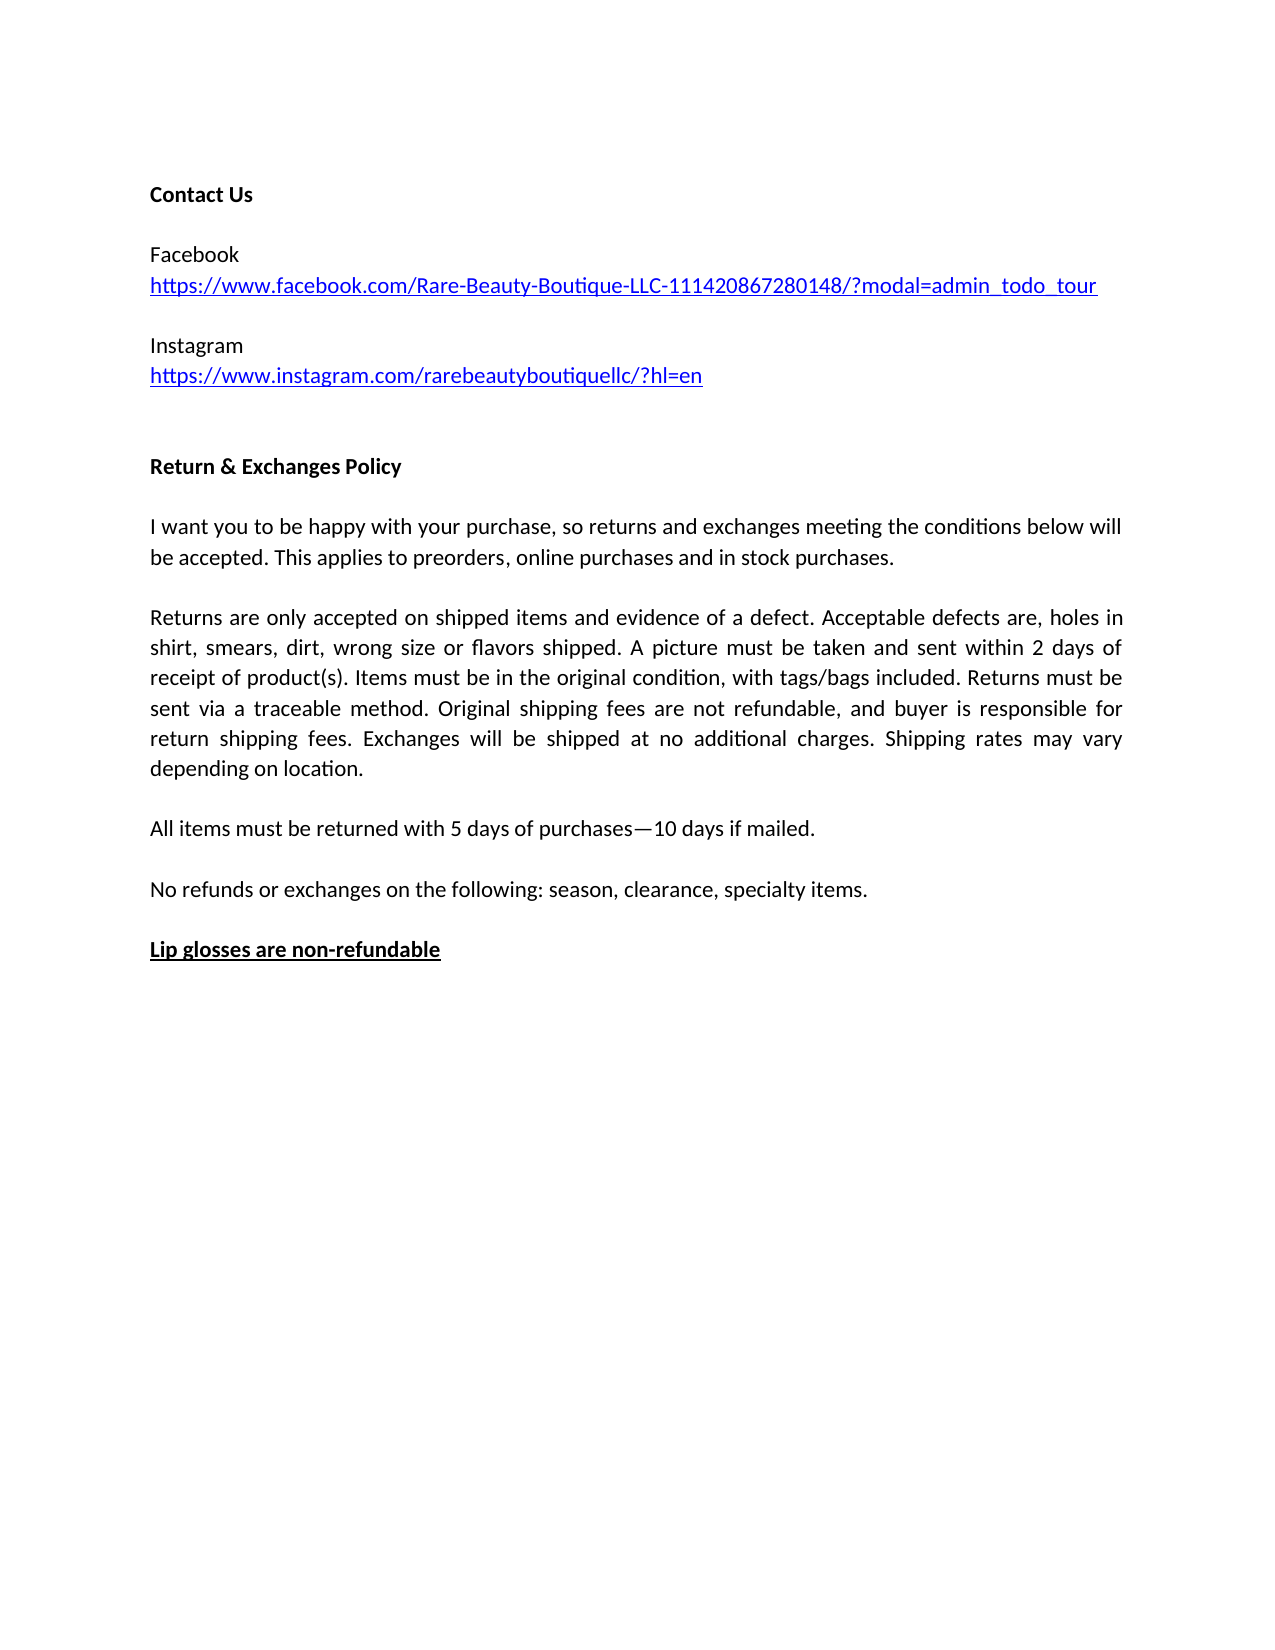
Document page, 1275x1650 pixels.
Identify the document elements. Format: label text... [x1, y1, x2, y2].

text Lip glosses are non-refundable [150, 935, 1125, 963]
text Instagram [150, 331, 1125, 359]
text Returns are only accepted on shipped items and evidence of a defect. Acceptable defects are, holes in shirt, smears, dirt, wrong size or flavors shipped. A picture must be taken and sent within 2 days of receipt of product(s). Items must be in the original condition, with tags/bags included. Returns must be sent via a traceable method. Original shipping fees are not refundable, and buyer is responsible for return shipping fees. Exchanges will be shipped at no additional charges. Shipping rates may vary depending on location. [150, 603, 1125, 782]
text Contact Us [150, 180, 1125, 208]
text Facebook [150, 241, 1125, 269]
text Return & Exchanges Policy [150, 452, 1125, 480]
text All items must be returned with 5 days of purchases—10 days if mailed. [150, 814, 1125, 843]
text https://www.facebook.com/Rare-Beauty-Boutique-LLC-111420867280148/?modal=admin_todo_tour [150, 271, 1125, 299]
text I want you to be happy with your purchase, so returns and exchanges meeting the conditions below will be accepted. This applies to preorders, online purchases and in stock purchases. [150, 512, 1125, 571]
text No refunds or exchanges on the following: season, clearance, specialty items. [150, 875, 1125, 903]
text https://www.instagram.com/rarebeautyboutiquellc/?hl=en [150, 361, 1125, 389]
